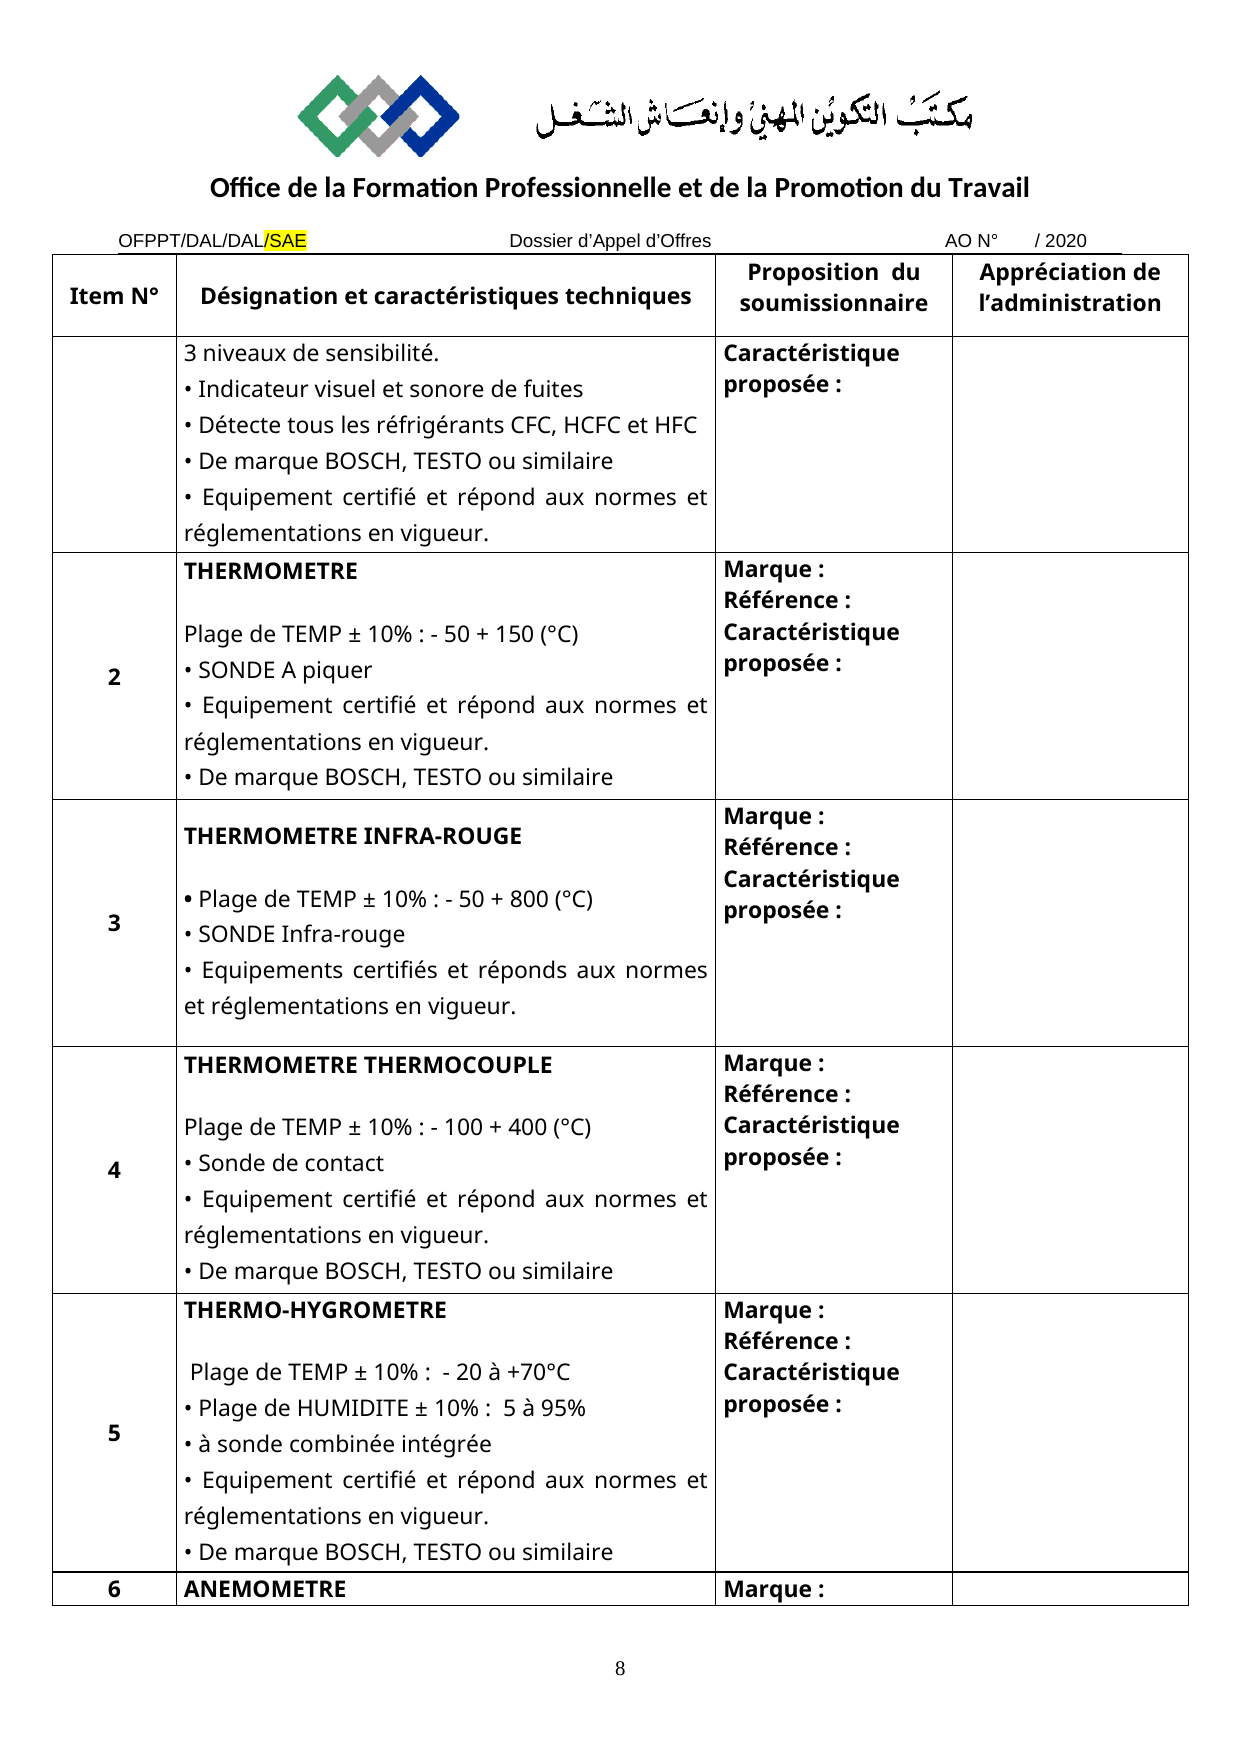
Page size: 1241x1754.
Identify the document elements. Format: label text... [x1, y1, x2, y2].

picture [526, 84, 989, 144]
table_cell THERMO-HYGROMETRE Plage de TEMP ± 10% : - 20 à +70°C • Plage de HUMIDITE ± 10% : 5 à 95% • à sonde combinée intégrée • Equipement certifié et répond aux normes et réglementations en vigueur. • De marque BOSCH, TESTO ou similaire [177, 1294, 715, 1571]
table_header Item N° [53, 255, 176, 336]
table_cell 2 [53, 553, 176, 799]
table_cell Marque : Référence : Caractéristique proposée : [716, 337, 952, 552]
table_cell Marque : Référence : Caractéristique proposée : [716, 1573, 952, 1605]
table_cell Marque : Référence : Caractéristique proposée : [716, 553, 952, 799]
table_cell [953, 1294, 1188, 1571]
table_cell [953, 1573, 1188, 1605]
table_cell [953, 337, 1188, 552]
table_cell THERMOMETRE INFRA-ROUGE • Plage de TEMP ± 10% : - 50 + 800 (°C) • SONDE Infra-rouge • Equipements certifiés et réponds aux normes et réglementations en vigueur. [177, 800, 715, 1046]
table_cell 4 [53, 1047, 176, 1293]
table_cell Marque : Référence : Caractéristique proposée : [716, 1294, 952, 1571]
table_cell 1 [53, 337, 176, 552]
table_header Désignation et caractéristiques techniques [177, 255, 715, 336]
table_cell 5 [53, 1294, 176, 1571]
table_cell [953, 1047, 1188, 1293]
table_cell [953, 553, 1188, 799]
table_cell THERMOMETRE Plage de TEMP ± 10% : - 50 + 150 (°C) • SONDE A piquer • Equipement certifié et répond aux normes et réglementations en vigueur. • De marque BOSCH, TESTO ou similaire [177, 553, 715, 799]
picture [296, 75, 460, 157]
table_header Appréciation de l’administration [953, 255, 1188, 336]
table_cell Marque : Référence : Caractéristique proposée : [716, 800, 952, 1046]
table_cell Marque : Référence : Caractéristique proposée : [716, 1047, 952, 1293]
table_cell 6 [53, 1573, 176, 1605]
table_cell THERMOMETRE THERMOCOUPLE Plage de TEMP ± 10% : - 100 + 400 (°C) • Sonde de contact • Equipement certifié et répond aux normes et réglementations en vigueur. • De marque BOSCH, TESTO ou similaire [177, 1047, 715, 1293]
table_cell [953, 800, 1188, 1046]
table_header Proposition du soumissionnaire [716, 255, 952, 336]
table_cell 3 [53, 800, 176, 1046]
